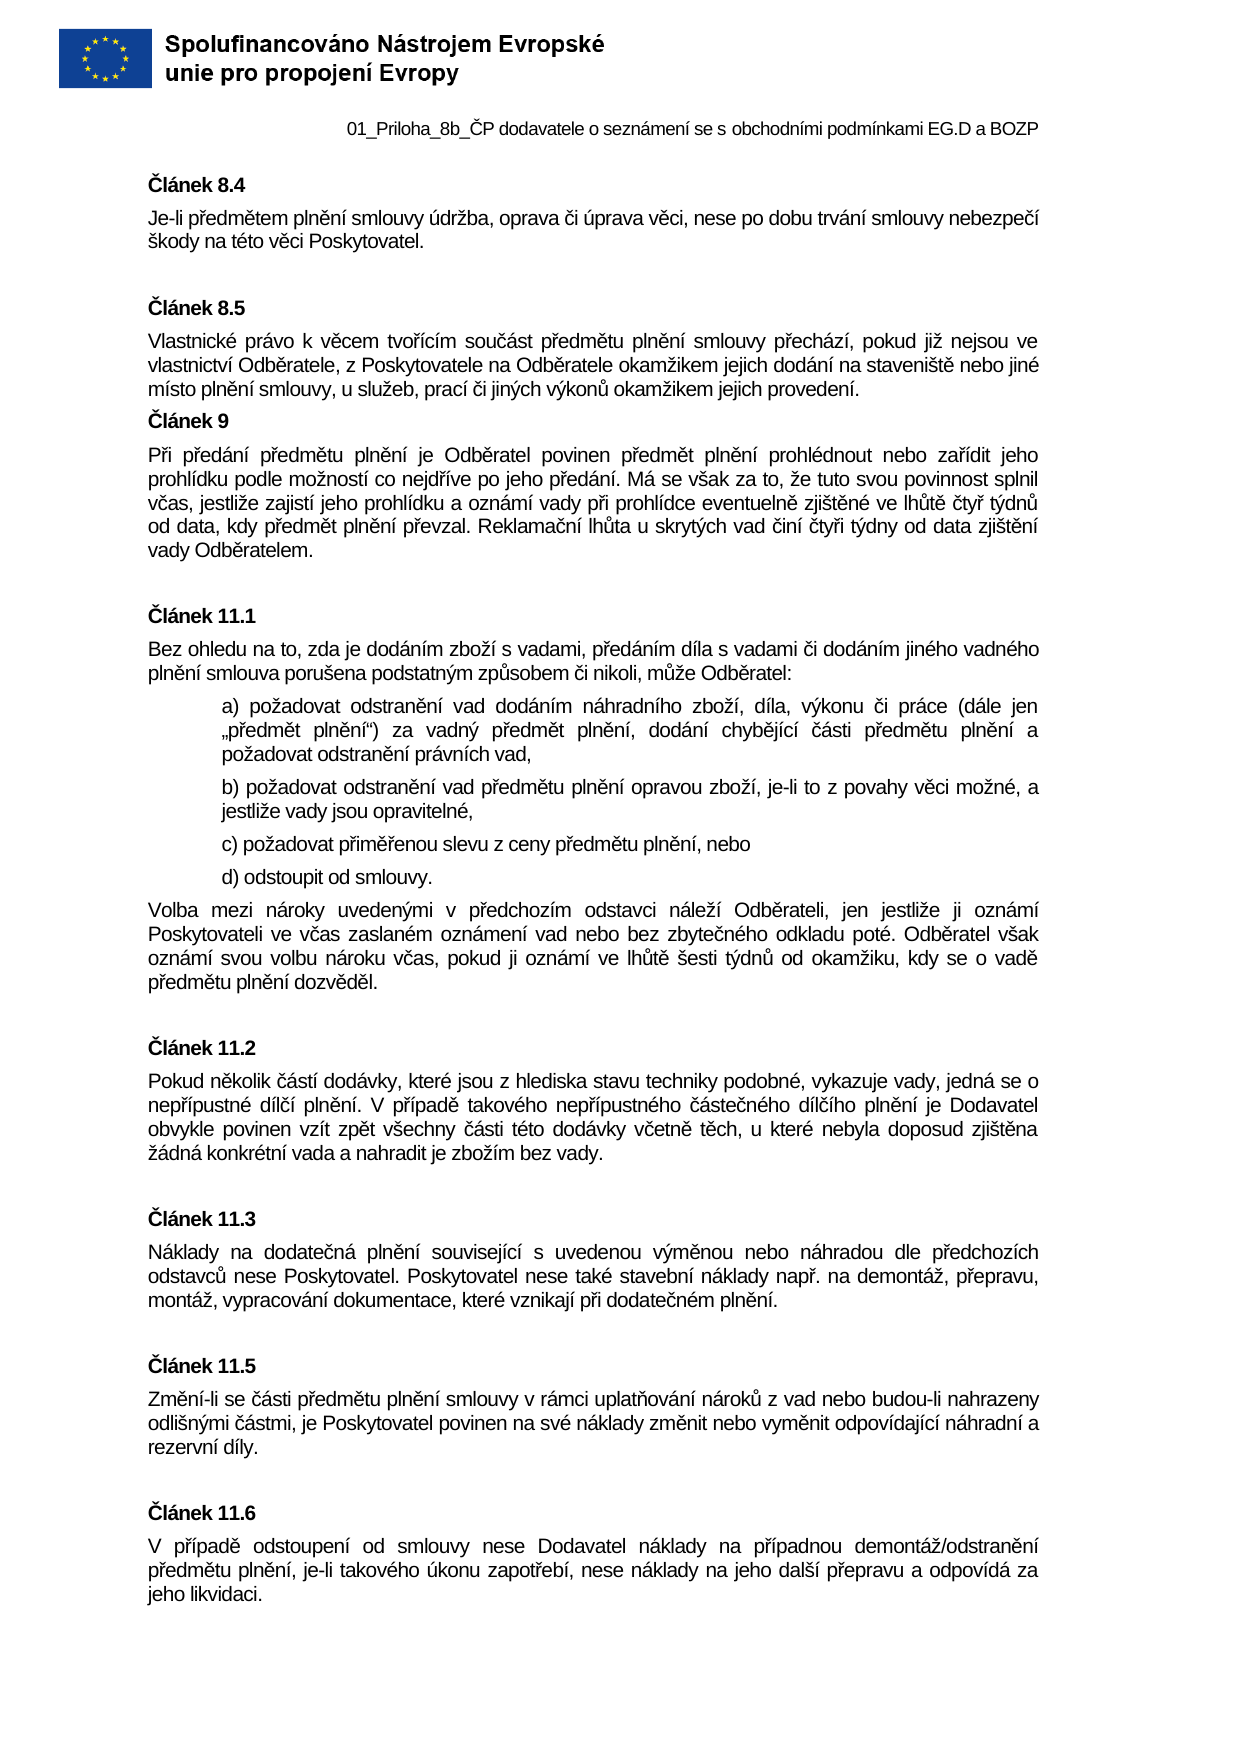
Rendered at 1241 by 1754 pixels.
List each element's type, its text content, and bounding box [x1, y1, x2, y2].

text Náklady na dodatečná plnění související s uvedenou výměnou nebo náhradou dle předchozích odstavců nese Poskytovatel. Poskytovatel nese také stavební náklady např. na demontáž, přepravu, montáž, vypracování dokumentace, které vznikají při dodatečném plnění. [148, 1241, 1039, 1312]
text b) požadovat odstranění vad předmětu plnění opravou zboží, je-li to z povahy věci možné, a jestliže vady jsou opravitelné, [221, 776, 1039, 823]
picture [58, 28, 608, 88]
text c) požadovat přiměřenou slevu z ceny předmětu plnění, nebo [148, 833, 1039, 857]
text Článek 11.6 [148, 1501, 1039, 1525]
text V případě odstoupení od smlouvy nese Dodavatel náklady na případnou demontáž/odstranění předmětu plnění, je-li takového úkonu zapotřebí, nese náklady na jeho další přepravu a odpovídá za jeho likvidaci. [148, 1534, 1039, 1606]
text Článek 11.3 [148, 1207, 1039, 1231]
text Změní-li se části předmětu plnění smlouvy v rámci uplatňování nároků z vad nebo budou-li nahrazeny odlišnými částmi, je Poskytovatel povinen na své náklady změnit nebo vyměnit odpovídající náhradní a rezervní díly. [148, 1387, 1039, 1459]
text Vlastnické právo k věcem tvořícím součást předmětu plnění smlouvy přechází, pokud již nejsou ve vlastnictví Odběratele, z Poskytovatele na Odběratele okamžikem jejich dodání na staveniště nebo jiné místo plnění smlouvy, u služeb, prací či jiných výkonů okamžikem jejich provedení. [148, 329, 1039, 401]
text Článek 11.5 [148, 1354, 1039, 1378]
text Pokud několik částí dodávky, které jsou z hlediska stavu techniky podobné, vykazuje vady, jedná se o nepřípustné dílčí plnění. V případě takového nepřípustného částečného dílčího plnění je Dodavatel obvykle povinen vzít zpět všechny části této dodávky včetně těch, u které nebyla doposud zjištěna žádná konkrétní vada a nahradit je zbožím bez vady. [148, 1069, 1039, 1165]
text d) odstoupit od smlouvy. [148, 866, 1039, 889]
text Při předání předmětu plnění je Odběratel povinen předmět plnění prohlédnout nebo zařídit jeho prohlídku podle možností co nejdříve po jeho předání. Má se však za to, že tuto svou povinnost splnil včas, jestliže zajistí jeho prohlídku a oznámí vady při prohlídce eventuelně zjištěné ve lhůtě čtyř týdnů od data, kdy předmět plnění převzal. Reklamační lhůta u skrytých vad činí čtyři týdny od data zjištění vady Odběratelem. [148, 443, 1039, 563]
text Volba mezi nároky uvedenými v předchozím odstavci náleží Odběrateli, jen jestliže ji oznámí Poskytovateli ve včas zaslaném oznámení vad nebo bez zbytečného odkladu poté. Odběratel však oznámí svou volbu nároku včas, pokud ji oznámí ve lhůtě šesti týdnů od okamžiku, kdy se o vadě předmětu plnění dozvěděl. [148, 899, 1039, 994]
text Článek 8.4 [148, 173, 1039, 197]
text Článek 8.5 [148, 296, 1039, 320]
text Článek 11.2 [148, 1037, 1039, 1061]
text Bez ohledu na to, zda je dodáním zboží s vadami, předáním díla s vadami či dodáním jiného vadného plnění smlouva porušena podstatným způsobem či nikoli, může Odběratel: [148, 638, 1039, 686]
text Článek 9 [148, 410, 1039, 434]
text a) požadovat odstranění vad dodáním náhradního zboží, díla, výkonu či práce (dále jen „předmět plnění“) za vadný předmět plnění, dodání chybějící části předmětu plnění a požadovat odstranění právních vad, [221, 695, 1039, 767]
text Článek 11.1 [148, 605, 1039, 629]
text Je-li předmětem plnění smlouvy údržba, oprava či úprava věci, nese po dobu trvání smlouvy nebezpečí škody na této věci Poskytovatel. [148, 206, 1039, 254]
